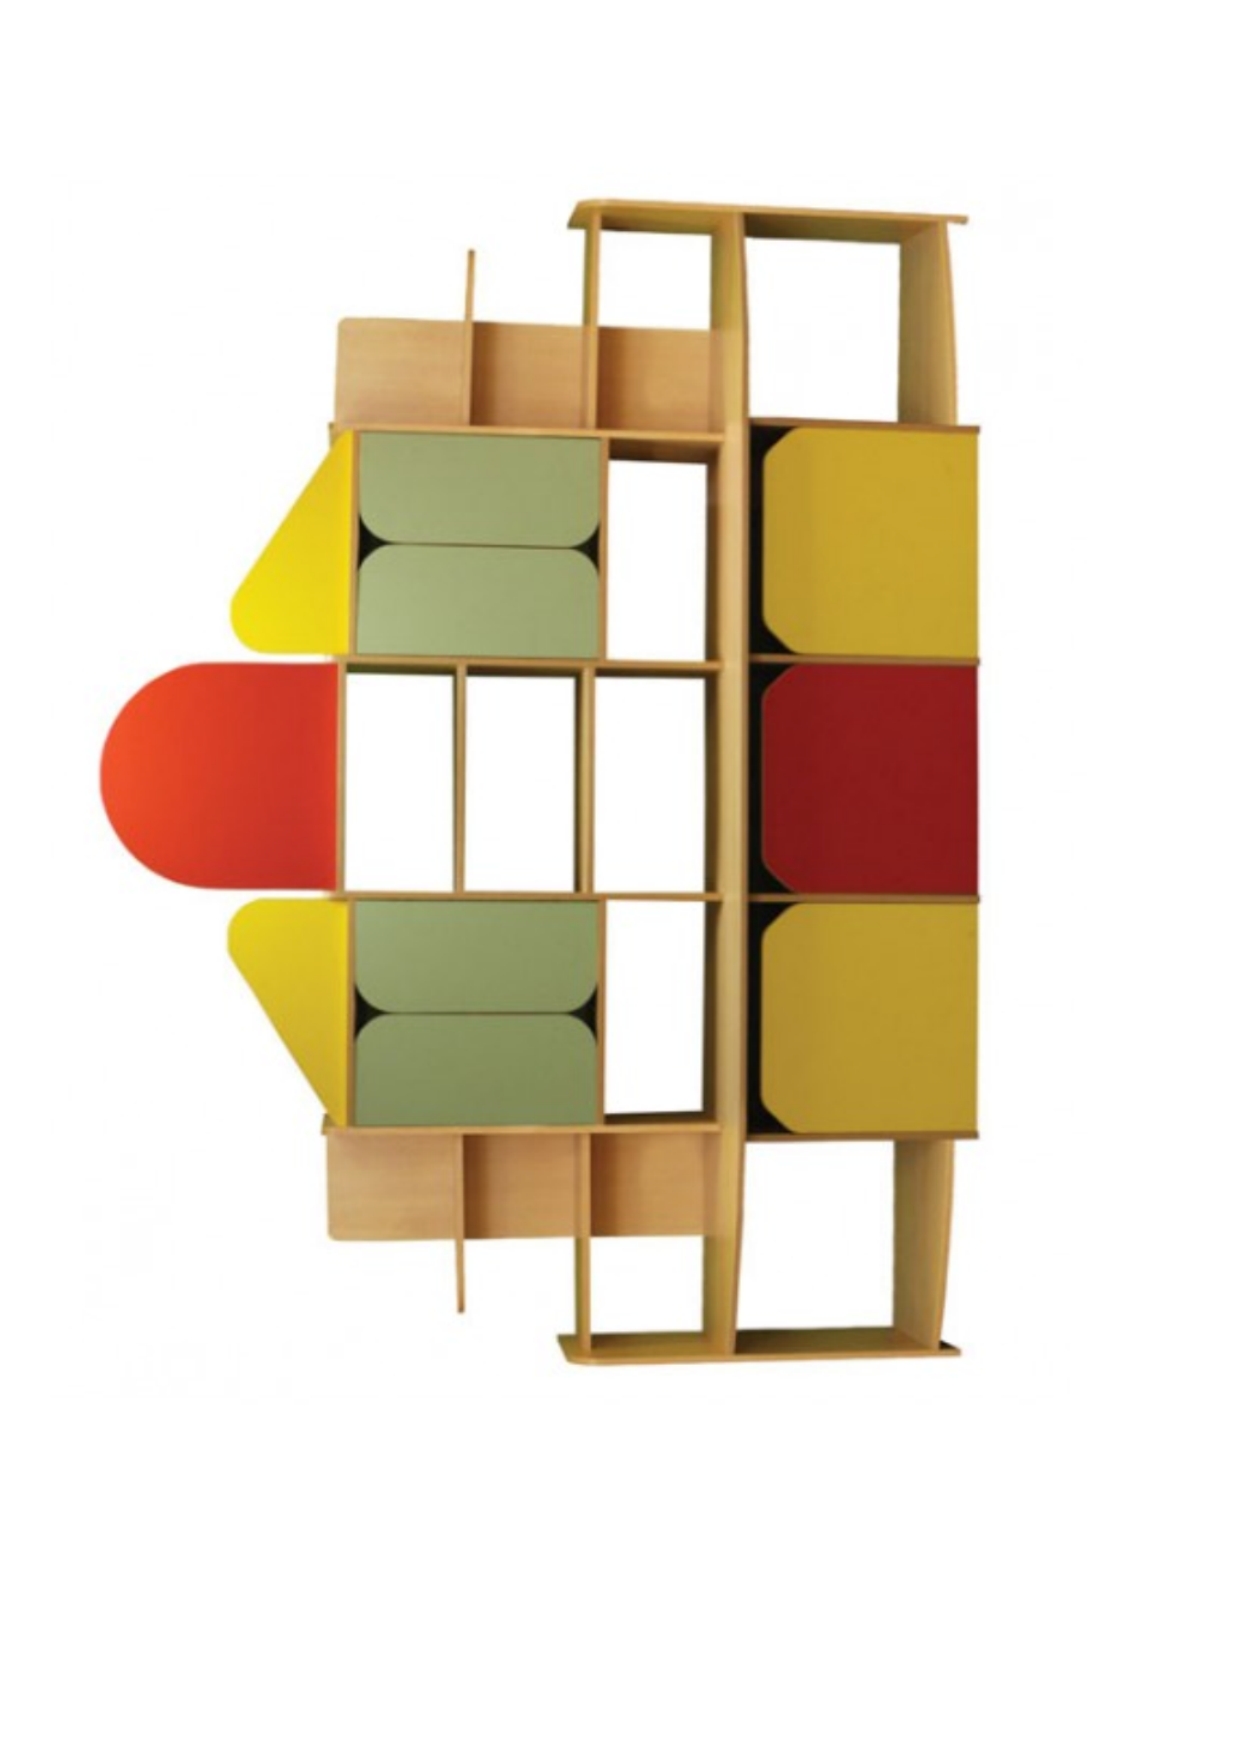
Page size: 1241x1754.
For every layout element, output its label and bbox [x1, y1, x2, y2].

picture [52, 99, 1087, 1480]
